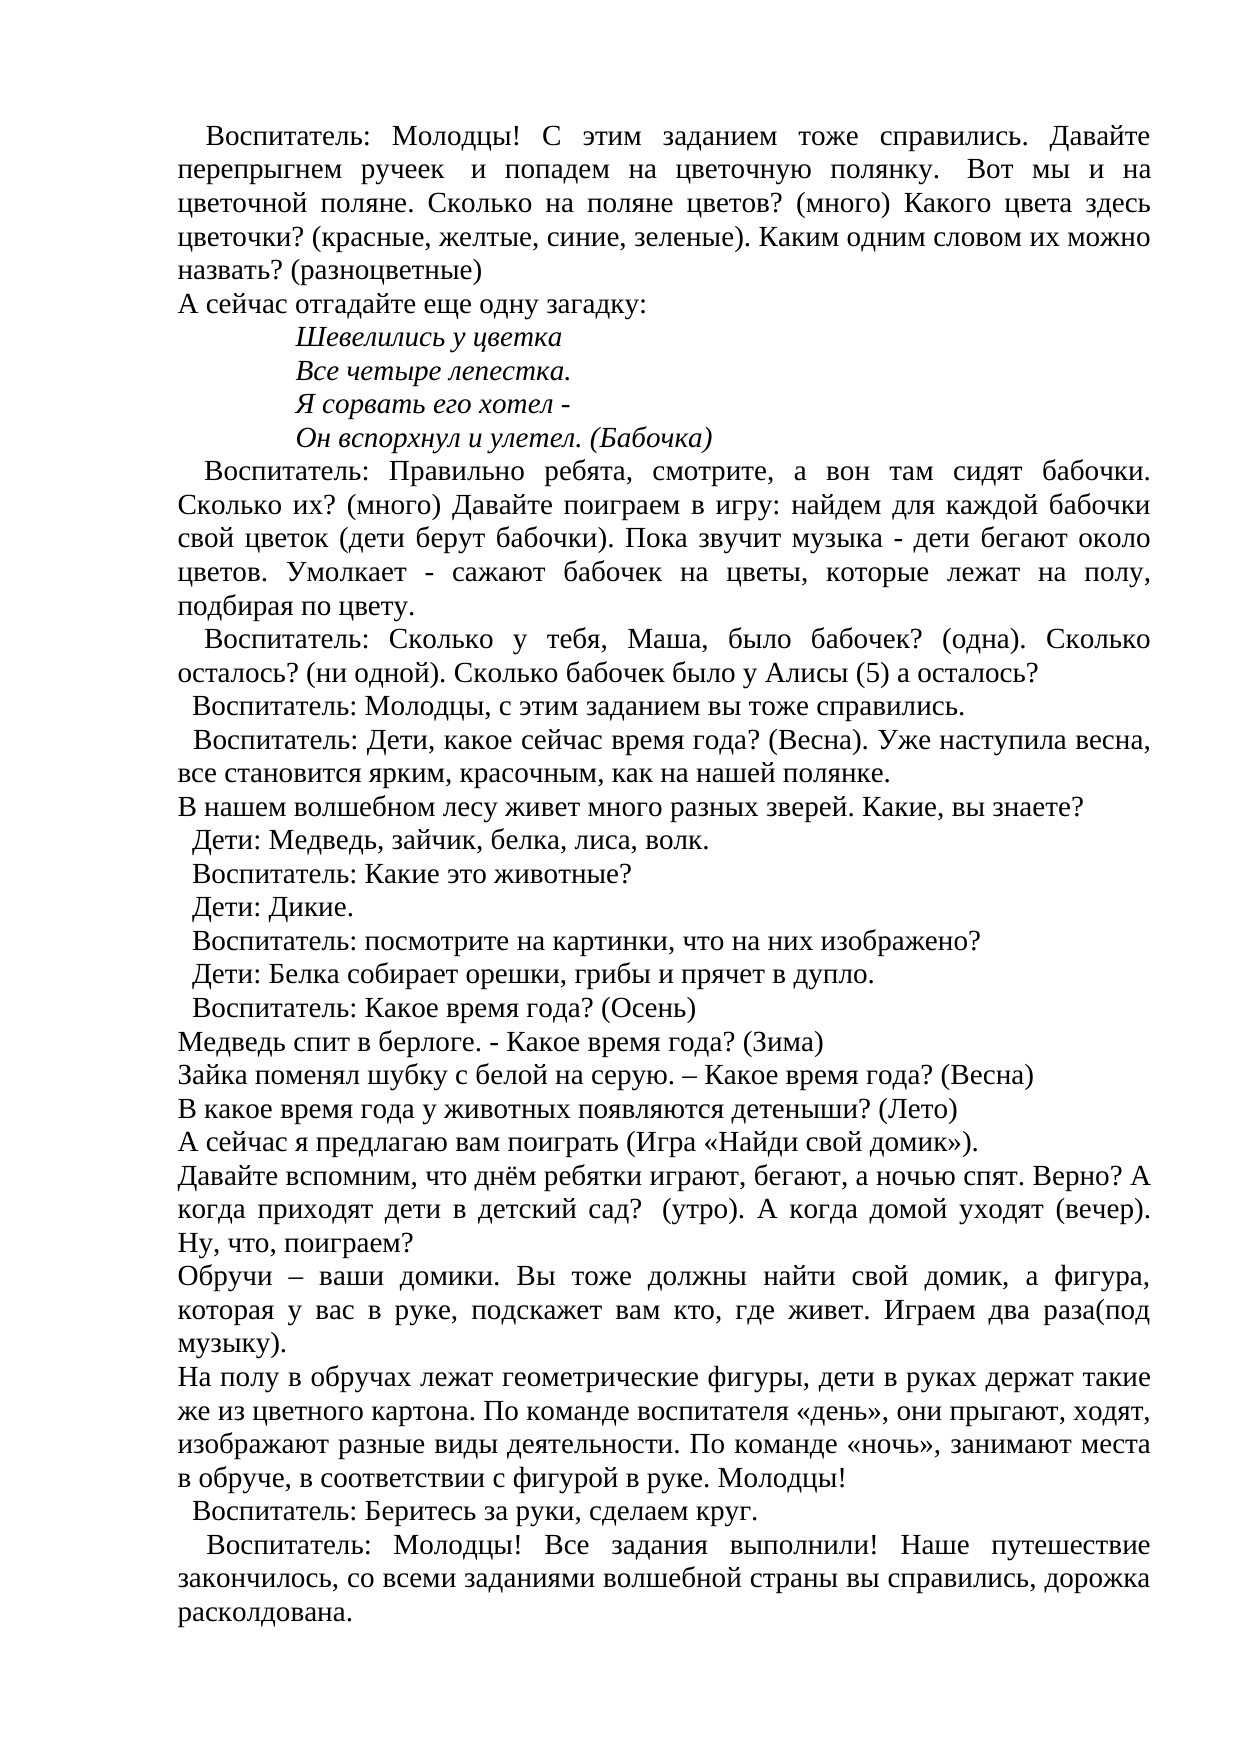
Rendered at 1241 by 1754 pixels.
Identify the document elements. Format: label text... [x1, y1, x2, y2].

text Воспитатель: Молодцы! Все задания выполнили! Наше путешествие закончилось, со всеми заданиями волшебной страны вы справились, дорожка расколдована. [177, 1527, 1152, 1627]
text Воспитатель: Правильно ребята, смотрите, а вон там сидят бабочки. Сколько их? (много) Давайте поиграем в игру: найдем для каждой бабочки свой цветок (дети берут бабочки). Пока звучит музыка - дети бегают около цветов. Умолкает - сажают бабочек на цветы, которые лежат на полу, подбирая по цвету. [177, 453, 1152, 621]
text Шевелились у цветка [177, 319, 1152, 353]
text А сейчас я предлагаю вам поиграть (Игра «Найди свой домик»). [177, 1124, 1152, 1158]
text Давайте вспомним, что днём ребятки играют, бегают, а ночью спят. Верно? А когда приходят дети в детский сад? (утро). А когда домой уходят (вечер). Ну, что, поиграем? [177, 1158, 1152, 1258]
text Воспитатель: Беритесь за руки, сделаем круг. [177, 1493, 1152, 1527]
text Воспитатель: Молодцы! С этим заданием тоже справились. Давайте перепрыгнем ручеек и попадем на цветочную полянку. Вот мы и на цветочной поляне. Сколько на поляне цветов? (много) Какого цвета здесь цветочки? (красные, желтые, синие, зеленые). Каким одним словом их можно назвать? (разноцветные) [177, 118, 1152, 286]
text Я сорвать его хотел - [177, 386, 1152, 420]
text На полу в обручах лежат геометрические фигуры, дети в руках держат такие же из цветного картона. По команде воспитателя «день», они прыгают, ходят, изображают разные виды деятельности. По команде «ночь», занимают места в обруче, в соответствии с фигурой в руке. Молодцы! [177, 1359, 1152, 1493]
text Медведь спит в берлоге. - Какое время года? (Зима) [177, 1024, 1152, 1057]
text Он вспорхнул и улетел. (Бабочка) [177, 420, 1152, 453]
text Зайка поменял шубку с белой на серую. – Какое время года? (Весна) [177, 1057, 1152, 1091]
text Воспитатель: Дети, какое сейчас время года? (Весна). Уже наступила весна, все становится ярким, красочным, как на нашей полянке. [177, 722, 1152, 789]
text А сейчас отгадайте еще одну загадку: [177, 286, 1152, 319]
text Дети: Медведь, зайчик, белка, лиса, волк. [177, 822, 1152, 856]
text В какое время года у животных появляются детеныши? (Лето) [177, 1091, 1152, 1124]
text Воспитатель: Молодцы, с этим заданием вы тоже справились. [177, 688, 1152, 722]
text Дети: Дикие. [177, 889, 1152, 923]
text Воспитатель: посмотрите на картинки, что на них изображено? [177, 923, 1152, 957]
text В нашем волшебном лесу живет много разных зверей. Какие, вы знаете? [177, 789, 1152, 822]
text Воспитатель: Сколько у тебя, Маша, было бабочек? (одна). Сколько осталось? (ни одной). Сколько бабочек было у Алисы (5) а осталось? [177, 621, 1152, 688]
text Воспитатель: Какие это животные? [177, 856, 1152, 889]
text Воспитатель: Какое время года? (Осень) [177, 990, 1152, 1024]
text Дети: Белка собирает орешки, грибы и прячет в дупло. [177, 957, 1152, 990]
text Обручи – ваши домики. Вы тоже должны найти свой домик, а фигура, которая у вас в руке, подскажет вам кто, где живет. Играем два раза(под музыку). [177, 1258, 1152, 1359]
text Все четыре лепестка. [177, 353, 1152, 386]
